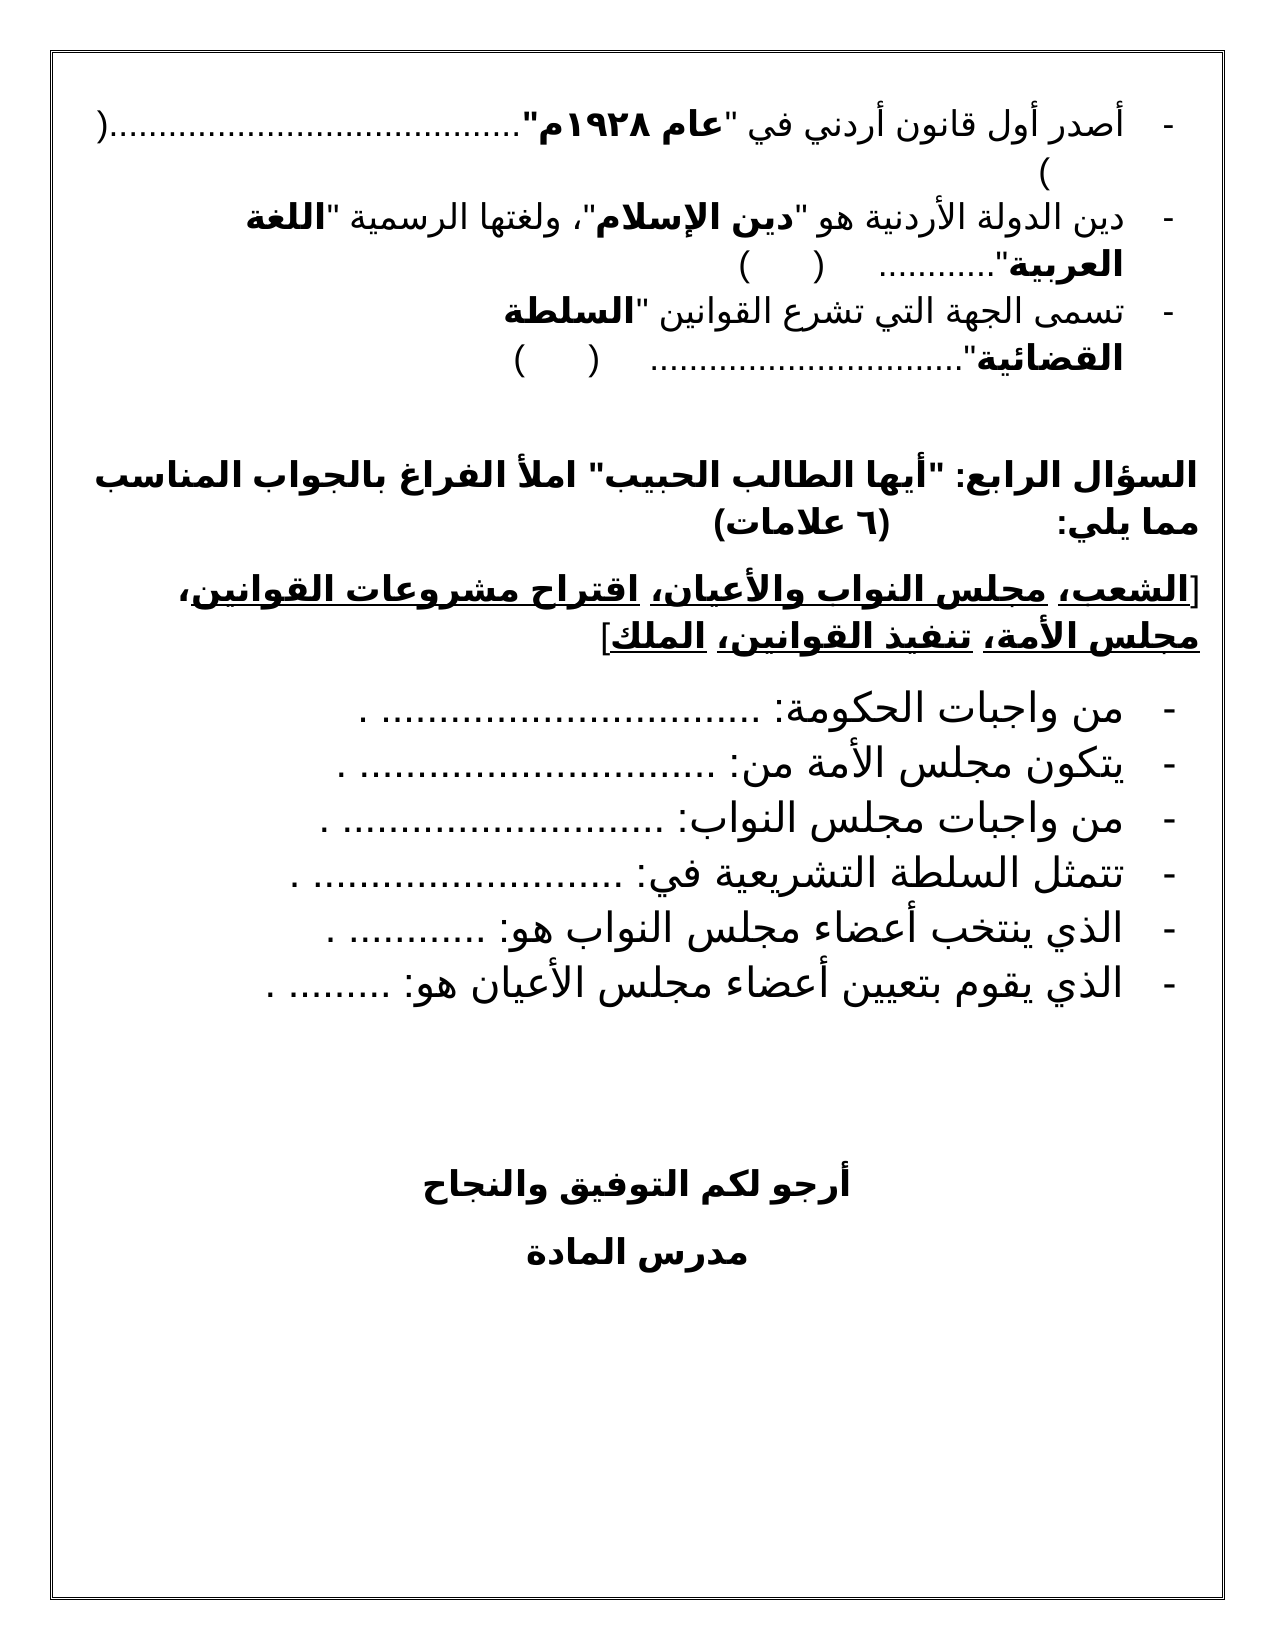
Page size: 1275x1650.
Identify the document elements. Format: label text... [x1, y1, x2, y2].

list يتكون مجلس الأمة من: ............................... . [75, 738, 1162, 786]
list تتمثل السلطة التشريعية في: ........................... . [75, 848, 1162, 896]
text السؤال الرابع: "أيها الطالب الحبيب" املأ الفراغ بالجواب المناسب مما يلي: (٦ علامات) [75, 454, 1200, 542]
list من واجبات الحكومة: ................................. . [75, 683, 1162, 731]
text أرجو لكم التوفيق والنجاح [75, 1163, 1200, 1204]
list أصدر أول قانون أردني في "عام ۱۹۲۸م"..........................................( ) [75, 103, 1162, 191]
list الذي ينتخب أعضاء مجلس النواب هو: ............ . [75, 903, 1162, 951]
text مدرس المادة [75, 1231, 1200, 1272]
list من واجبات مجلس النواب: ............................ . [75, 793, 1162, 841]
list تسمى الجهة التي تشرع القوانين "السلطة القضائية"................................ ( ) [75, 290, 1162, 378]
text [الشعب، مجلس النواب والأعيان، اقتراح مشروعات القوانين، مجلس الأمة، تنفيذ القوانين، الملك] [75, 568, 1200, 656]
list دين الدولة الأردنية هو "دين الإسلام"، ولغتها الرسمية "اللغة العربية"............ ( ) [75, 197, 1162, 284]
list الذي يقوم بتعيين أعضاء مجلس الأعيان هو: ......... . [75, 958, 1162, 1006]
